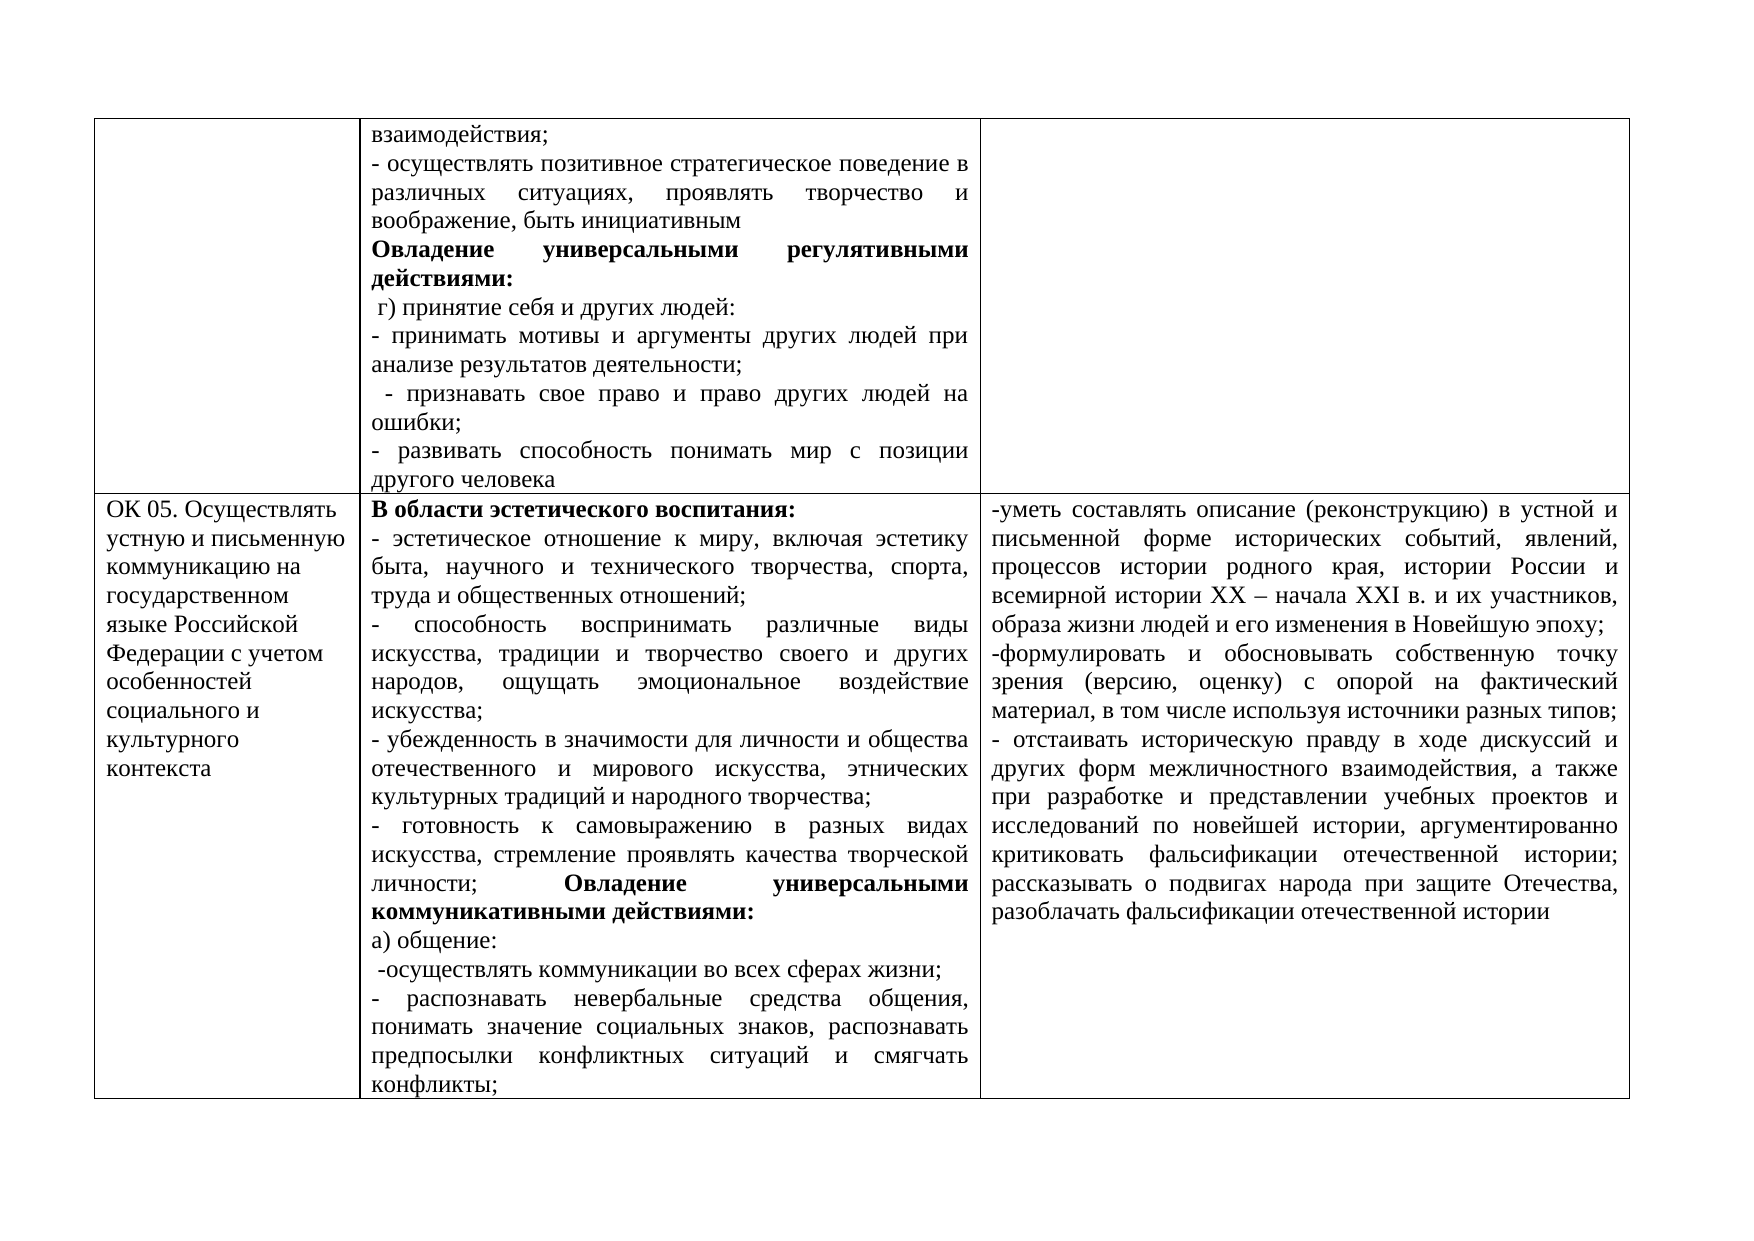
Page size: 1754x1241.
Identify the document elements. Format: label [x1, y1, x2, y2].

table_cell [361, 119, 980, 493]
table_cell [361, 494, 980, 1098]
table_cell [981, 119, 1629, 493]
table_cell [95, 494, 359, 1098]
table_cell [95, 119, 359, 493]
table_cell [981, 494, 1629, 1098]
